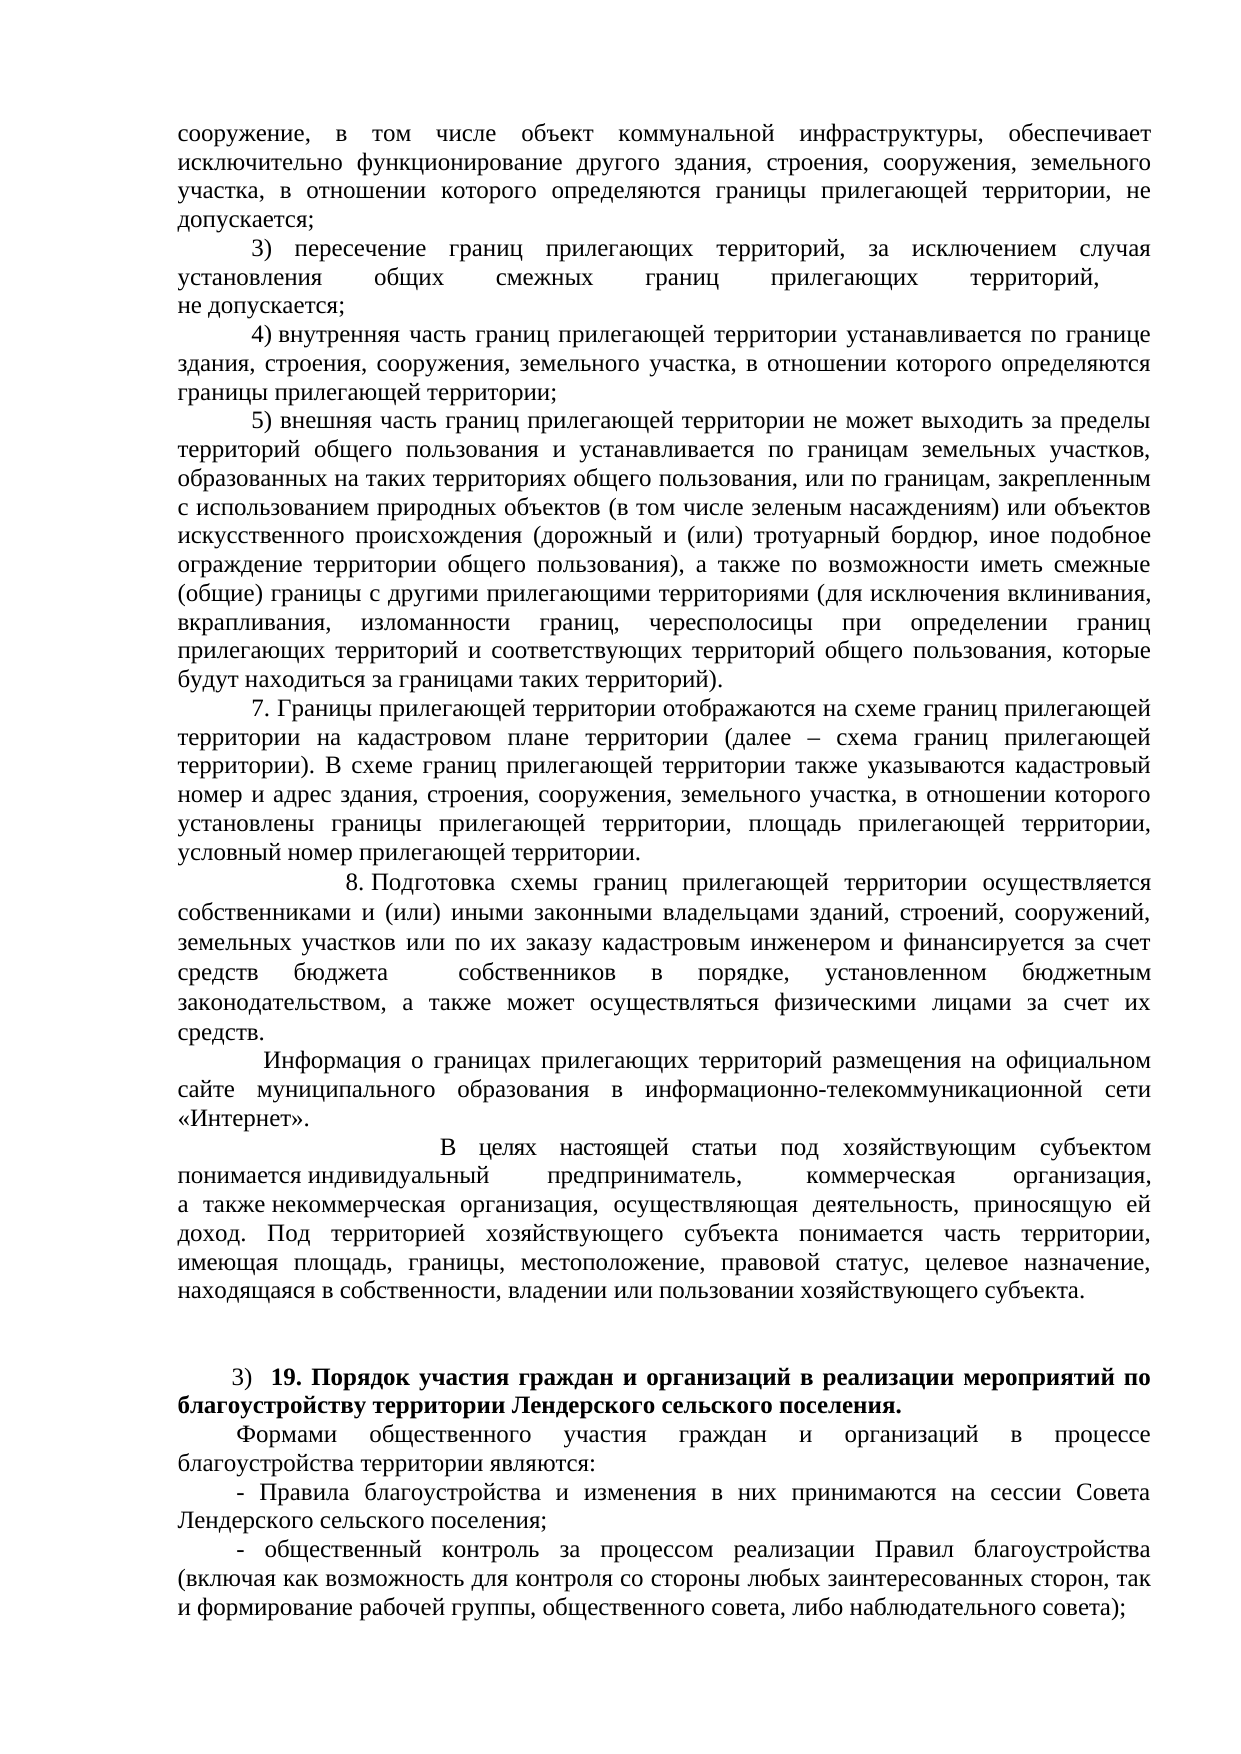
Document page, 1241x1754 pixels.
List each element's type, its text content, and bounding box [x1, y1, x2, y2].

text Информация о границах прилегающих территорий размещения на официальном сайте муниципального образования в информационно-телекоммуникационной сети «Интернет». [177, 1046, 1152, 1132]
text 7. Границы прилегающей территории отображаются на схеме границ прилегающей территории на кадастровом плане территории (далее – схема границ прилегающей территории). В схеме границ прилегающей территории также указываются кадастровый номер и адрес здания, строения, сооружения, земельного участка, в отношении которого установлены границы прилегающей территории, площадь прилегающей территории, условный номер прилегающей территории. [177, 693, 1152, 866]
text 3) пересечение границ прилегающих территорий, за исключением случая установления общих смежных границ прилегающих территорий, не допускается; [177, 233, 1152, 319]
text 8. Подготовка схемы границ прилегающей территории осуществляется собственниками и (или) иными законными владельцами зданий, строений, сооружений, земельных участков или по их заказу кадастровым инженером и финансируется за счет средств бюджета собственников в порядке, установленном бюджетным законодательством, а также может осуществляться физическими лицами за счет их средств. [177, 866, 1152, 1046]
text - общественный контроль за процессом реализации Правил благоустройства (включая как возможность для контроля со стороны любых заинтересованных сторон, так и формирование рабочей группы, общественного совета, либо наблюдательного совета); [177, 1534, 1152, 1621]
text В целях настоящей статьи под хозяйствующим субъектом понимается индивидуальный предприниматель, коммерческая организация, а также некоммерческая организация, осуществляющая деятельность, приносящую ей доход. Под территорией хозяйствующего субъекта понимается часть территории, имеющая площадь, границы, местоположение, правовой статус, целевое назначение, находящаяся в собственности, владении или пользовании хозяйствующего субъекта. [177, 1132, 1152, 1304]
text Формами общественного участия граждан и организаций в процессе благоустройства территории являются: [177, 1419, 1152, 1477]
text 5) внешняя часть границ прилегающей территории не может выходить за пределы территорий общего пользования и устанавливается по границам земельных участков, образованных на таких территориях общего пользования, или по границам, закрепленным с использованием природных объектов (в том числе зеленым насаждениям) или объектов искусственного происхождения (дорожный и (или) тротуарный бордюр, иное подобное ограждение территории общего пользования), а также по возможности иметь смежные (общие) границы с другими прилегающими территориями (для исключения вклинивания, вкрапливания, изломанности границ, чересполосицы при определении границ прилегающих территорий и соответствующих территорий общего пользования, которые будут находиться за границами таких территорий). [177, 406, 1152, 693]
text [177, 118, 1152, 233]
text - Правила благоустройства и изменения в них принимаются на сессии Совета Лендерского сельского поселения; [177, 1477, 1152, 1534]
text 4) внутренняя часть границ прилегающей территории устанавливается по границе здания, строения, сооружения, земельного участка, в отношении которого определяются границы прилегающей территории; [177, 319, 1152, 406]
text 3) 19. Порядок участия граждан и организаций в реализации мероприятий по благоустройству территории Лендерского сельского поселения. [177, 1362, 1152, 1419]
